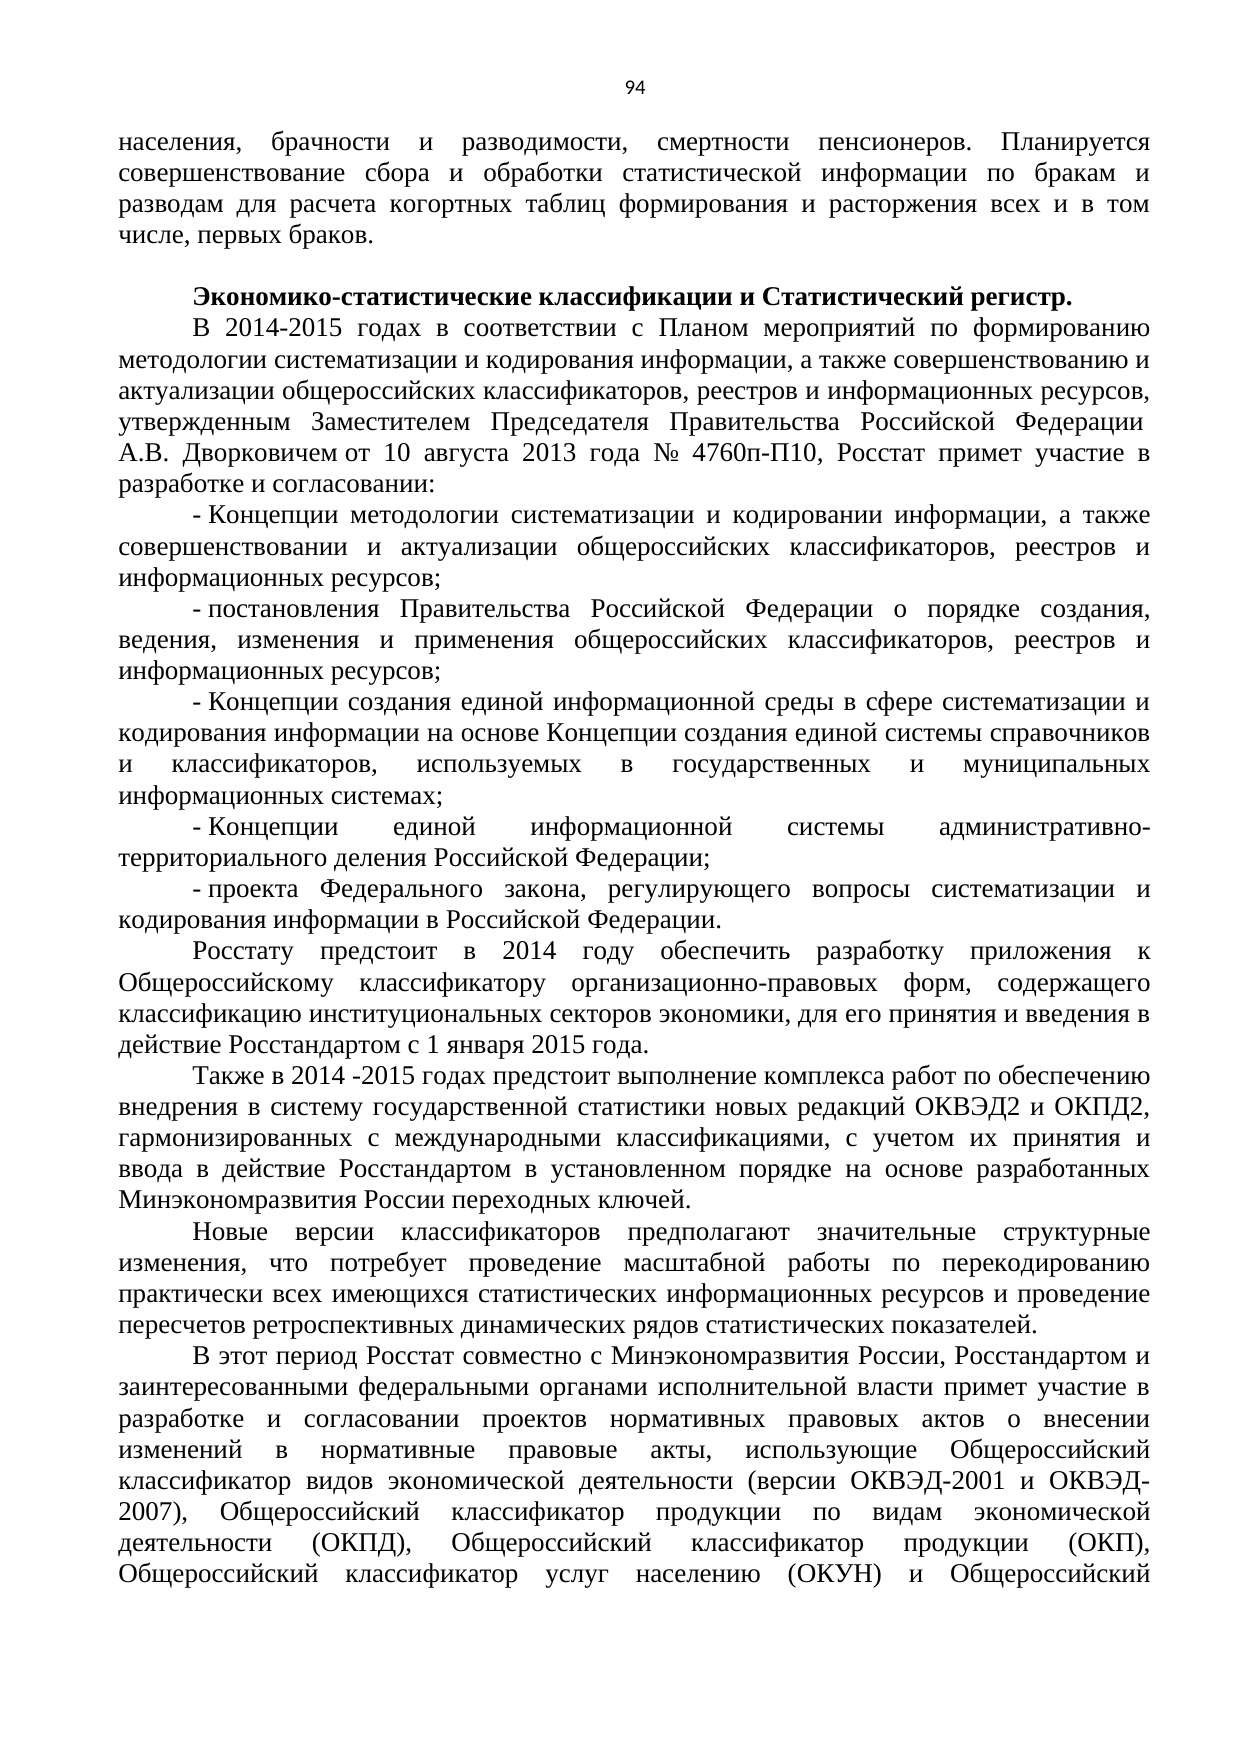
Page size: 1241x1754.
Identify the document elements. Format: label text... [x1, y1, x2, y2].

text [118, 125, 1152, 249]
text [118, 1339, 1152, 1588]
text - Концепции создания единой информационной среды в сфере систематизации и кодирования информации на основе Концепции создания единой системы справочников и классификаторов, используемых в государственных и муниципальных информационных системах; [118, 685, 1152, 810]
text - проекта Федерального закона, регулирующего вопросы систематизации и кодирования информации в Российской Федерации. [118, 872, 1152, 934]
text Новые версии классификаторов предполагают значительные структурные изменения, что потребует проведение масштабной работы по перекодированию практически всех имеющихся статистических информационных ресурсов и проведение пересчетов ретроспективных динамических рядов статистических показателей. [118, 1215, 1152, 1339]
text - постановления Правительства Российской Федерации о порядке создания, ведения, изменения и применения общероссийских классификаторов, реестров и информационных ресурсов; [118, 592, 1152, 685]
text Также в 2014 -2015 годах предстоит выполнение комплекса работ по обеспечению внедрения в систему государственной статистики новых редакций ОКВЭД2 и ОКПД2, гармонизированных с международными классификациями, с учетом их принятия и ввода в действие Росстандартом в установленном порядке на основе разработанных Минэкономразвития России переходных ключей. [118, 1059, 1152, 1215]
text - Концепции единой информационной системы административно-территориального деления Российской Федерации; [118, 810, 1152, 872]
text Экономико-статистические классификации и Статистический регистр. [118, 280, 1152, 312]
text В 2014-2015 годах в соответствии с Планом мероприятий по формированию методологии систематизации и кодирования информации, а также совершенствованию и актуализации общероссийских классификаторов, реестров и информационных ресурсов, утвержденным Заместителем Председателя Правительства Российской Федерации А.В. Дворковичем от 10 августа 2013 года № 4760п-П10, Росстат примет участие в разработке и согласовании: [118, 312, 1152, 498]
text Росстату предстоит в 2014 году обеспечить разработку приложения к Общероссийскому классификатору организационно-правовых форм, содержащего классификацию институциональных секторов экономики, для его принятия и введения в действие Росстандартом с 1 января 2015 года. [118, 934, 1152, 1059]
text - Концепции методологии систематизации и кодировании информации, а также совершенствовании и актуализации общероссийских классификаторов, реестров и информационных ресурсов; [118, 498, 1152, 592]
